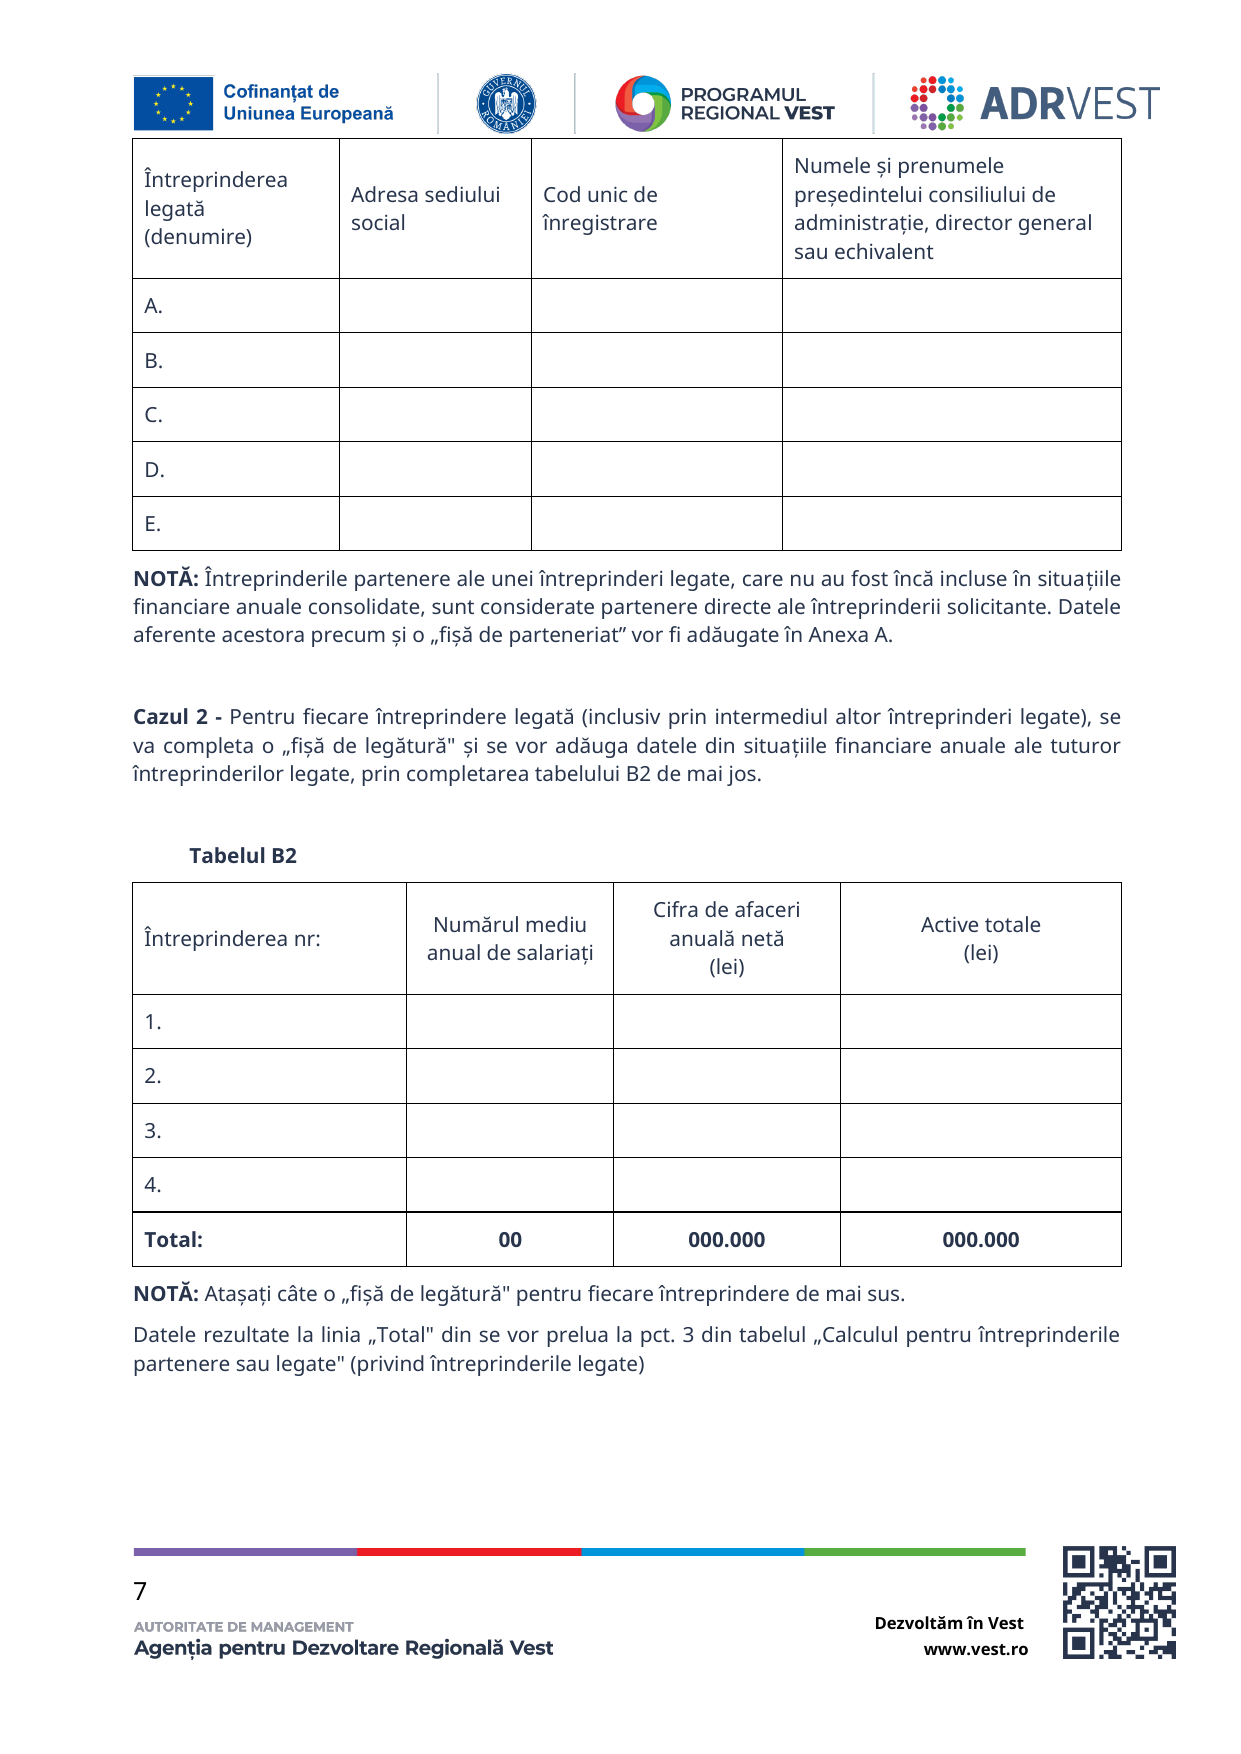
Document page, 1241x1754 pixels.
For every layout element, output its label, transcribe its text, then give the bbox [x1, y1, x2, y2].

table_cell Total: [133, 1213, 406, 1266]
table_cell [407, 1104, 613, 1157]
table_cell [614, 1104, 840, 1157]
text Datele rezultate la linia „Total" din se vor prelua la pct. 3 din tabelul „Calculul pentru întreprinderile partenere sau legate" (privind întreprinderile legate) [133, 1320, 1122, 1377]
table_header Numărul mediu anual de salariați [407, 883, 613, 993]
table_cell Întreprinderea legată (denumire) [133, 139, 339, 278]
table_cell [783, 442, 1121, 496]
table_cell [532, 279, 782, 332]
table_cell C. [133, 388, 339, 441]
table_cell [783, 279, 1121, 332]
text NOTĂ: Atașați câte o „fișă de legătură" pentru fiecare întreprindere de mai sus. [133, 1279, 1122, 1308]
table_cell A. [133, 279, 339, 332]
table_cell E. [133, 497, 339, 550]
table_cell 2. [133, 1049, 406, 1102]
table_cell Numele şi prenumele preşedintelui consiliului de administraţie, director general sau echivalent [783, 139, 1121, 278]
table_cell 3. [133, 1104, 406, 1157]
table_cell [340, 442, 531, 496]
picture [1054, 1537, 1185, 1668]
table_header Întreprinderea nr: [133, 883, 406, 993]
table_cell [407, 1049, 613, 1102]
table_header Active totale (lei) [841, 883, 1121, 993]
table_cell B. [133, 333, 339, 387]
table_cell [340, 279, 531, 332]
table_cell [783, 333, 1121, 387]
table_cell [340, 388, 531, 441]
table_cell 4. [133, 1158, 406, 1211]
text NOTĂ: Întreprinderile partenere ale unei întreprinderi legate, care nu au fost încă incluse în situaţiile financiare anuale consolidate, sunt considerate partenere directe ale întreprinderii solicitante. Datele aferente acestora precum şi o „fişă de parteneriat” vor fi adăugate în Anexa A. [133, 564, 1122, 649]
table_cell [841, 1104, 1121, 1157]
table_cell [783, 388, 1121, 441]
table_cell 00 [407, 1213, 613, 1266]
table_cell 1. [133, 995, 406, 1048]
table_cell 000.000 [841, 1213, 1121, 1266]
table_header Cifra de afaceri anuală netă (lei) [614, 883, 840, 993]
table_cell [532, 388, 782, 441]
table_cell [614, 1049, 840, 1102]
picture [132, 73, 1160, 134]
table_cell [407, 995, 613, 1048]
text Tabelul B2 [133, 841, 1122, 869]
table_cell [783, 497, 1121, 550]
table_cell [614, 995, 840, 1048]
table_cell [614, 1158, 840, 1211]
table_cell D. [133, 442, 339, 496]
table_cell [841, 1049, 1121, 1102]
table_cell [841, 995, 1121, 1048]
table_cell Adresa sediului social [340, 139, 531, 278]
table_cell [532, 497, 782, 550]
table_cell [407, 1158, 613, 1211]
table_cell [340, 333, 531, 387]
table_cell [340, 497, 531, 550]
table_cell 000.000 [614, 1213, 840, 1266]
text Cazul 2 - Pentru fiecare întreprindere legată (inclusiv prin intermediul altor întreprinderi legate), se va completa o „fişă de legătură" şi se vor adăuga datele din situaţiile financiare anuale ale tuturor întreprinderilor legate, prin completarea tabelului B2 de mai jos. [133, 702, 1122, 788]
table_cell [532, 442, 782, 496]
table_cell Cod unic de înregistrare [532, 139, 782, 278]
table_cell [841, 1158, 1121, 1211]
table_cell [532, 333, 782, 387]
